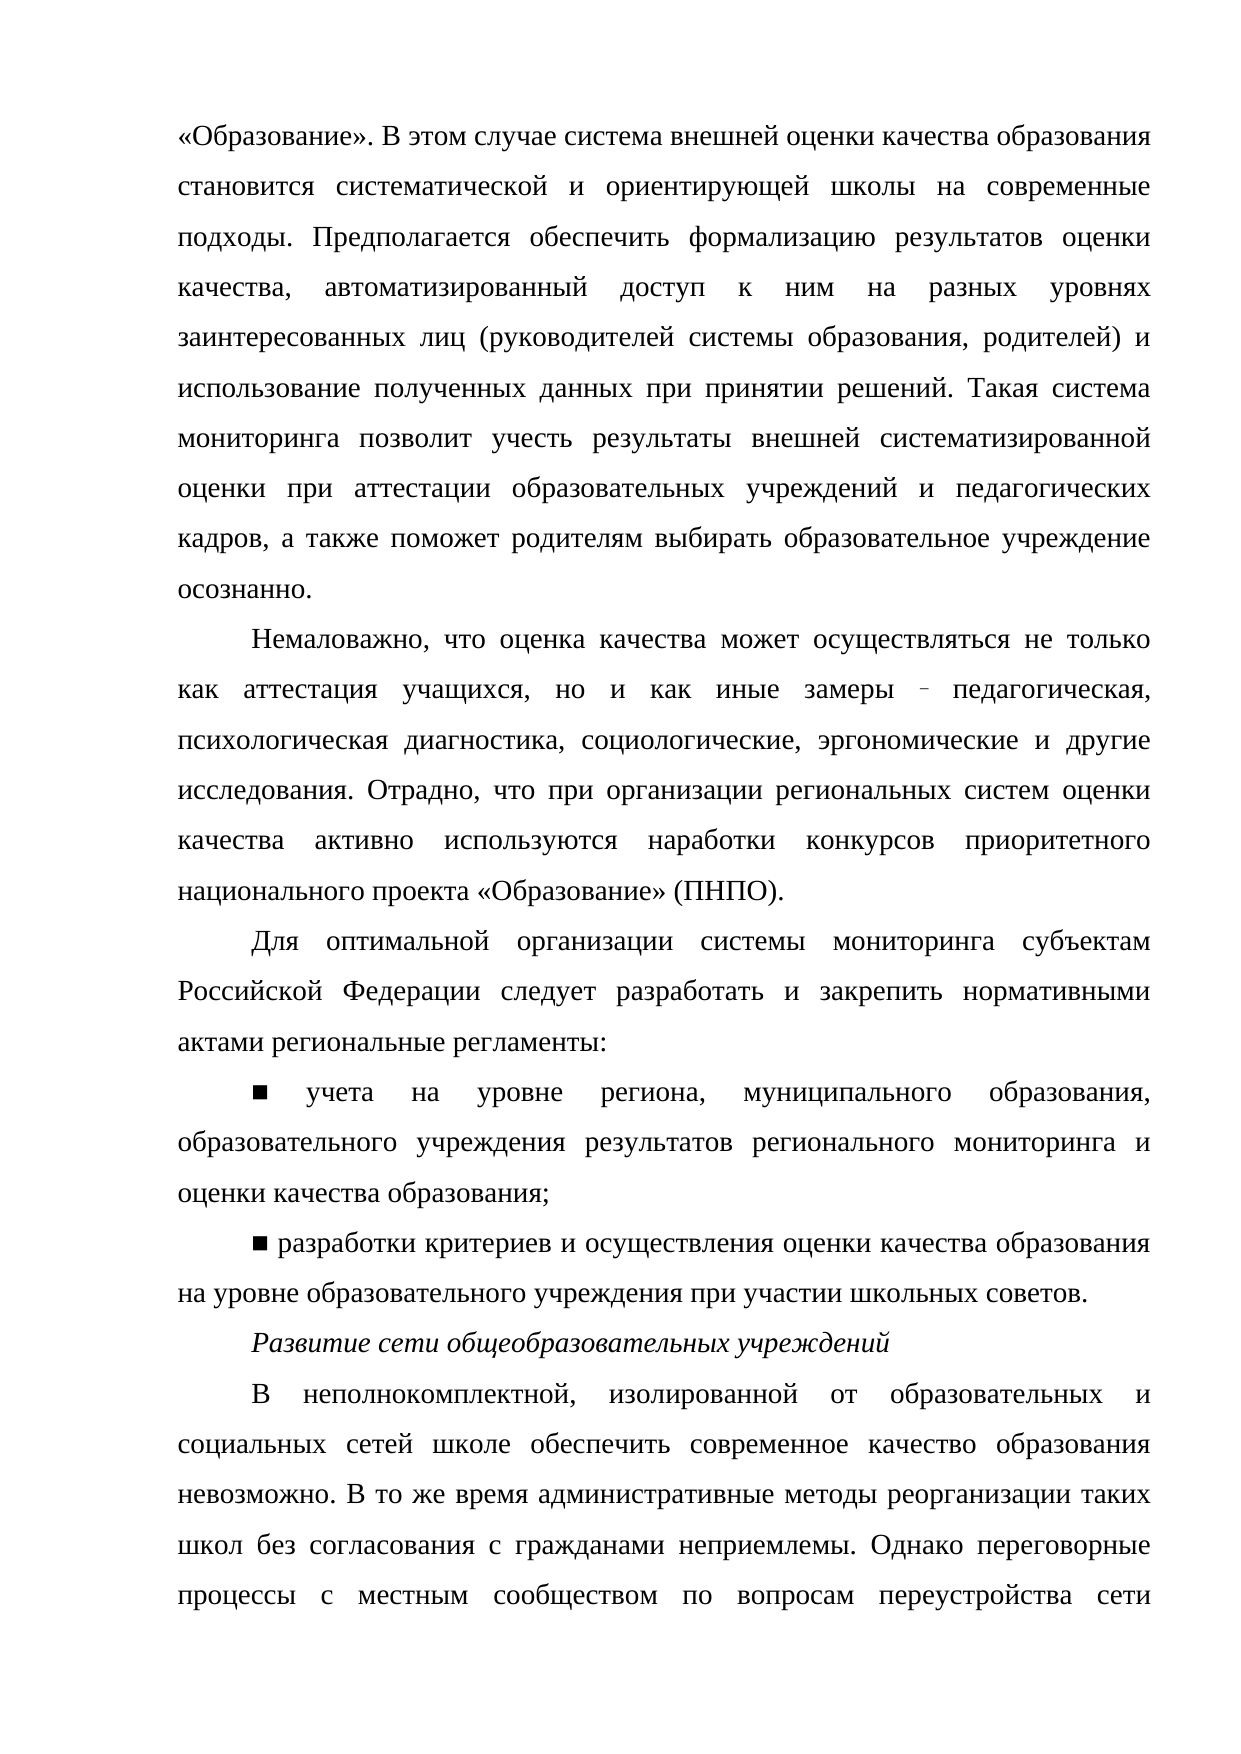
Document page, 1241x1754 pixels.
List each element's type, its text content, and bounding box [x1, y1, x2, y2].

text Развитие сети общеобразовательных учреждений [177, 1326, 1152, 1359]
text ■ разработки критериев и осуществления оценки качества образования на уровне образовательного учреждения при участии школьных советов. [177, 1225, 1152, 1309]
text Для оптимальной организации системы мониторинга субъектам Российской Федерации следует разработать и закрепить нормативными актами региональные регламенты: [177, 923, 1152, 1057]
text ■ учета на уровне региона, муниципального образования, образовательного учреждения результатов регионального мониторинга и оценки качества образования; [177, 1074, 1152, 1208]
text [177, 1376, 1152, 1611]
text Немаловажно, что оценка качества может осуществляться не только как аттестация учащихся, но и как иные замеры _ педагогическая, психологическая диагностика, социологические, эргономические и другие исследования. Отрадно, что при организации региональных систем оценки качества активно используются наработки конкурсов приоритетного национального проекта «Образование» (ПНПО). [177, 621, 1152, 906]
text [177, 118, 1152, 604]
